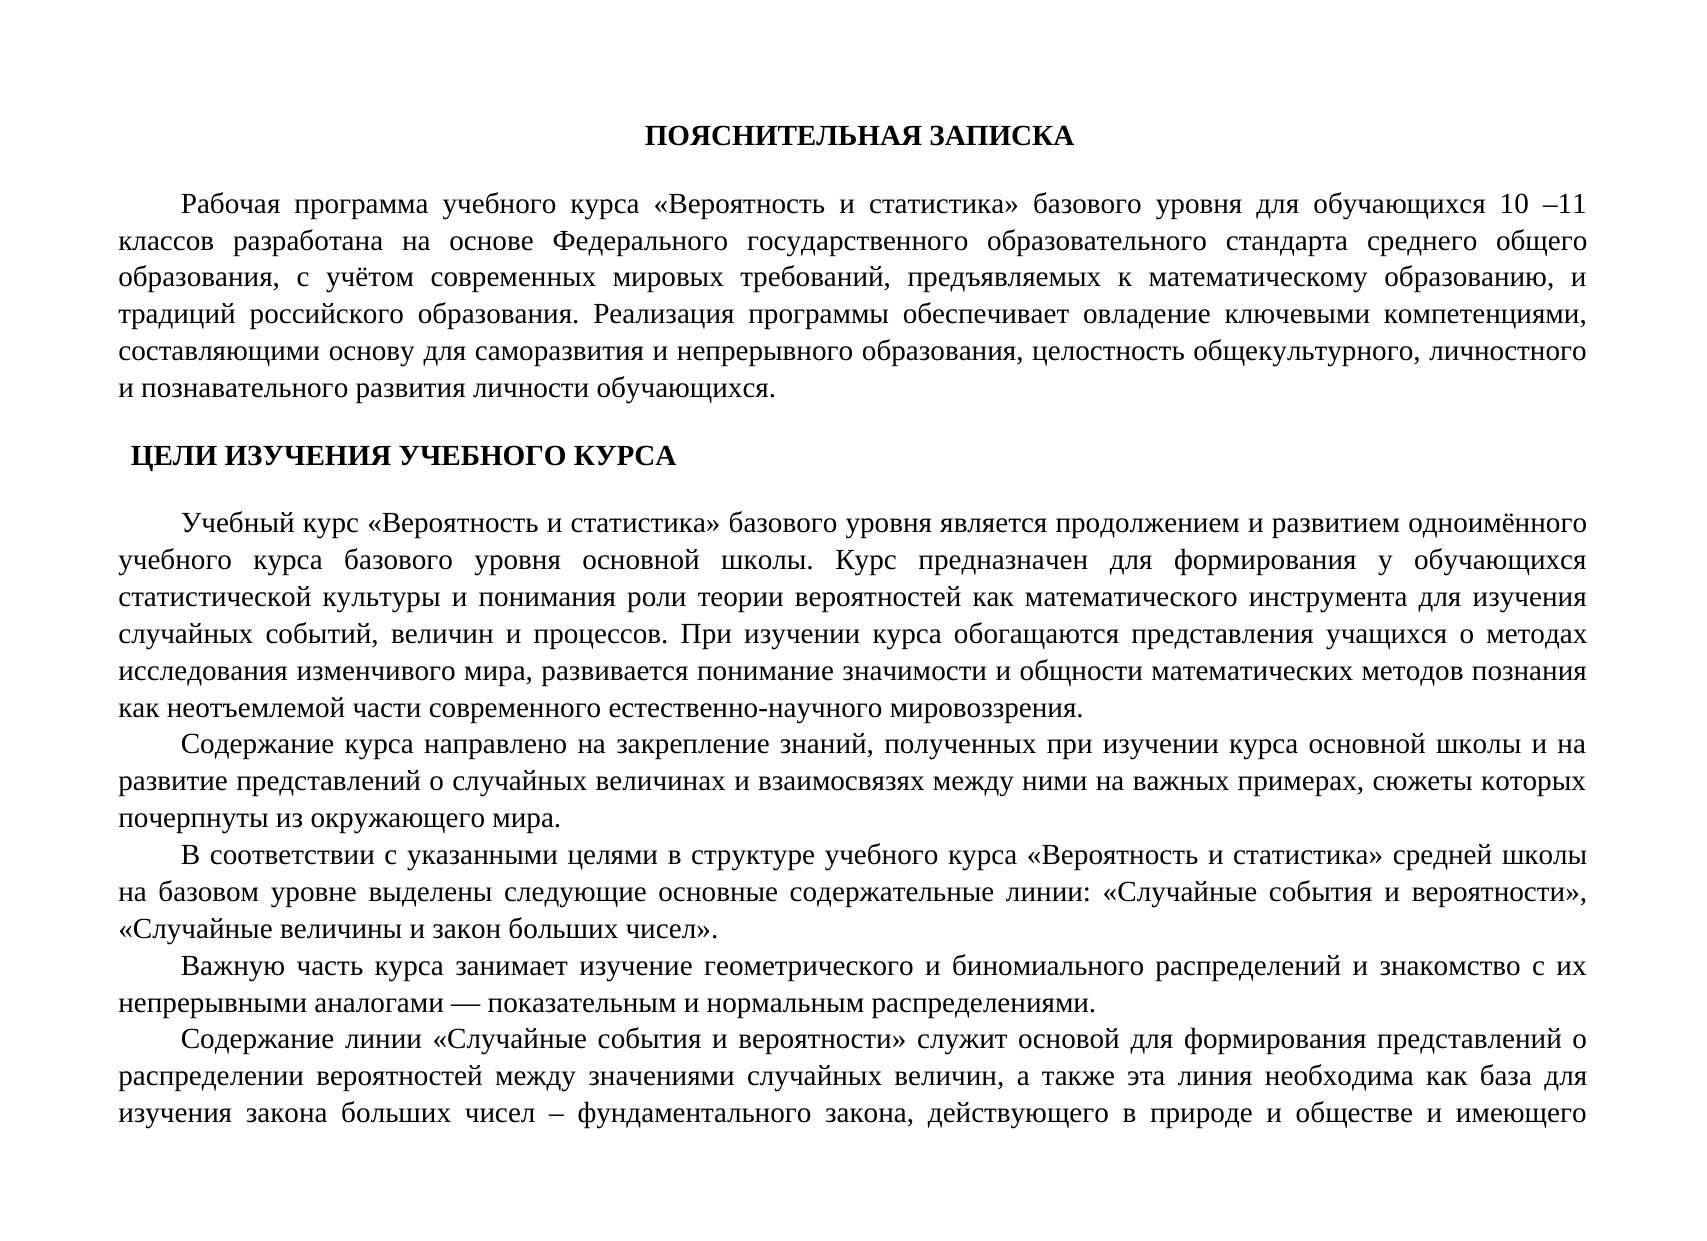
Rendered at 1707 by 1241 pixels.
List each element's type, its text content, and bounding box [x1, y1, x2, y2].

text В соответствии с указанными целями в структуре учебного курса «Вероятность и статистика» средней школы на базовом уровне выделены следующие основные содержательные линии: «Случайные события и вероятности», «Случайные величины и закон больших чисел». [118, 837, 1588, 944]
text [118, 1022, 1588, 1129]
text Важную часть курса занимает изучение геометрического и биномиального распределений и знакомство с их непрерывными аналогами ― показательным и нормальным распределениями. [118, 948, 1588, 1018]
text Содержание курса направлено на закрепление знаний, полученных при изучении курса основной школы и на развитие представлений о случайных величинах и взаимосвязях между ними на важных примерах, сюжеты которых почерпнуты из окружающего мира. [118, 727, 1588, 834]
text ЦЕЛИ ИЗУЧЕНИЯ УЧЕБНОГО КУРСА [131, 438, 1588, 471]
text Рабочая программа учебного курса «Вероятность и статистика» базового уровня для обучающихся 10 –11 классов разработана на основе Федерального государственного образовательного стандарта среднего общего образования, с учётом современных мировых требований, предъявляемых к математическому образованию, и традиций российского образования. Реализация программы обеспечивает овладение ключевыми компетенциями, составляющими основу для саморазвития и непрерывного образования, целостность общекультурного, личностного и познавательного развития личности обучающихся. [118, 186, 1588, 404]
text ПОЯСНИТЕЛЬНАЯ ЗАПИСКА [131, 118, 1588, 152]
text Учебный курс «Вероятность и статистика» базового уровня является продолжением и развитием одноимённого учебного курса базового уровня основной школы. Курс предназначен для формирования у обучающихся статистической культуры и понимания роли теории вероятностей как математического инструмента для изучения случайных событий, величин и процессов. При изучении курса обогащаются представления учащихся о методах исследования изменчивого мира, развивается понимание значимости и общности математических методов познания как неотъемлемой части современного естественно-научного мировоззрения. [118, 505, 1588, 723]
